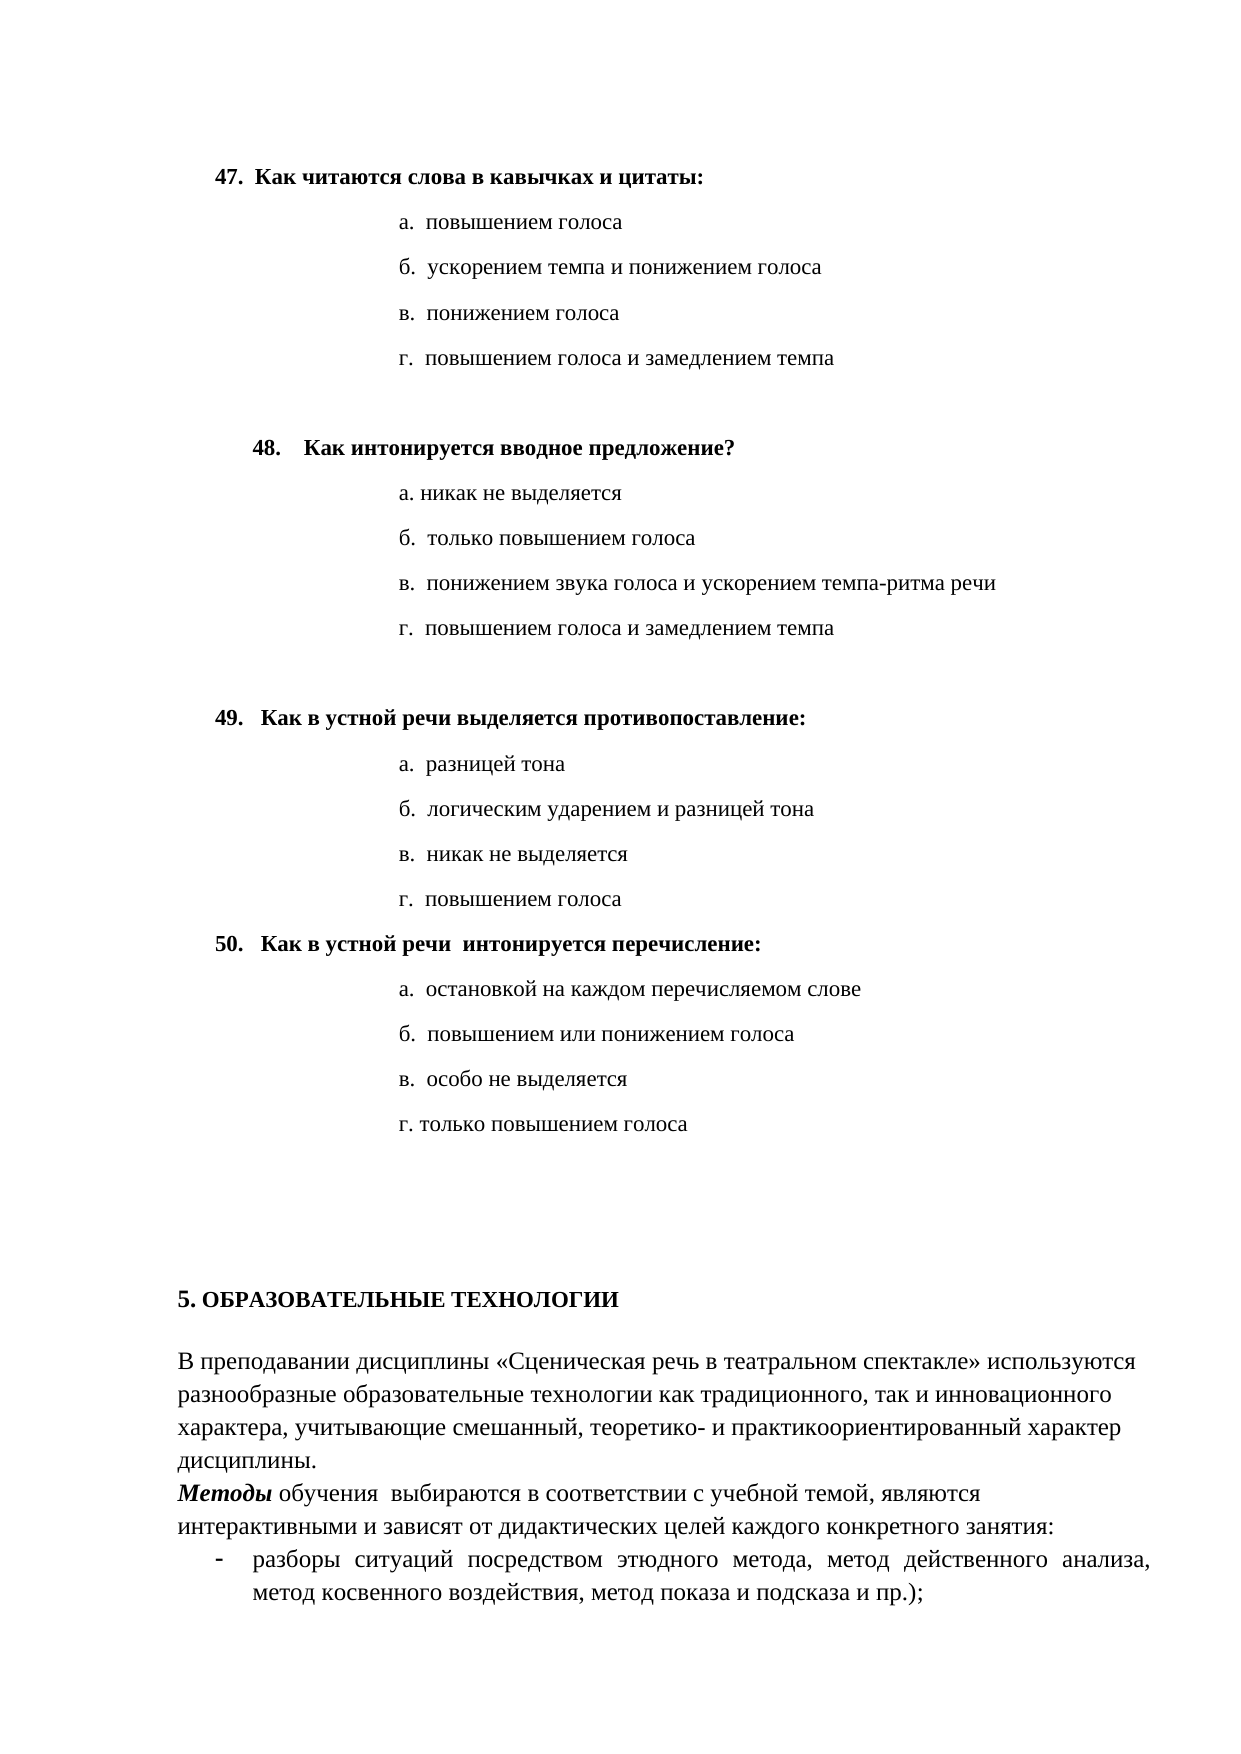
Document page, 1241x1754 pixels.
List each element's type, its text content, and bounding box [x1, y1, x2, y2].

text 48. Как интонируется вводное предложение? [252, 434, 1152, 460]
text а. никак не выделяется [398, 479, 1152, 505]
text в. понижением звука голоса и ускорением темпа-ритма речи [398, 569, 1152, 596]
text г. только повышением голоса [215, 1110, 1152, 1137]
text г. повышением голоса и замедлением темпа [398, 344, 1152, 370]
text 49. Как в устной речи выделяется противопоставление: [215, 704, 1152, 731]
text в. никак не выделяется [215, 840, 1152, 866]
text г. повышением голоса [215, 885, 1152, 911]
text 5. ОБРАЗОВАТЕЛЬНЫЕ ТЕХНОЛОГИИ [177, 1284, 1152, 1313]
text б. логическим ударением и разницей тона [215, 795, 1152, 821]
text а. повышением голоса [398, 208, 1152, 235]
text б. повышением или понижением голоса [215, 1020, 1152, 1047]
text 50. Как в устной речи интонируется перечисление: [215, 930, 1152, 956]
text б. только повышением голоса [398, 524, 1152, 550]
text В преподавании дисциплины «Сценическая речь в театральном спектакле» используются разнообразные образовательные технологии как традиционного, так и инновационного характера, учитывающие смешанный, теоретико- и практикоориентированный характер дисциплины. [177, 1346, 1152, 1474]
text б. ускорением темпа и понижением голоса [398, 253, 1152, 280]
text в. особо не выделяется [215, 1065, 1152, 1092]
text г. повышением голоса и замедлением темпа [398, 614, 1152, 641]
text а. разницей тона [215, 749, 1152, 776]
text в. понижением голоса [398, 298, 1152, 325]
text 47. Как читаются слова в кавычках и цитаты: [215, 163, 1152, 189]
text а. остановкой на каждом перечисляемом слове [215, 975, 1152, 1001]
list разборы ситуаций посредством этюдного метода, метод действенного анализа, метод косвенного воздействия, метод показа и подсказа и пр.); [215, 1544, 1152, 1606]
text Методы обучения выбираются в соответствии с учебной темой, являются интерактивными и зависят от дидактических целей каждого конкретного занятия: [177, 1478, 1152, 1540]
